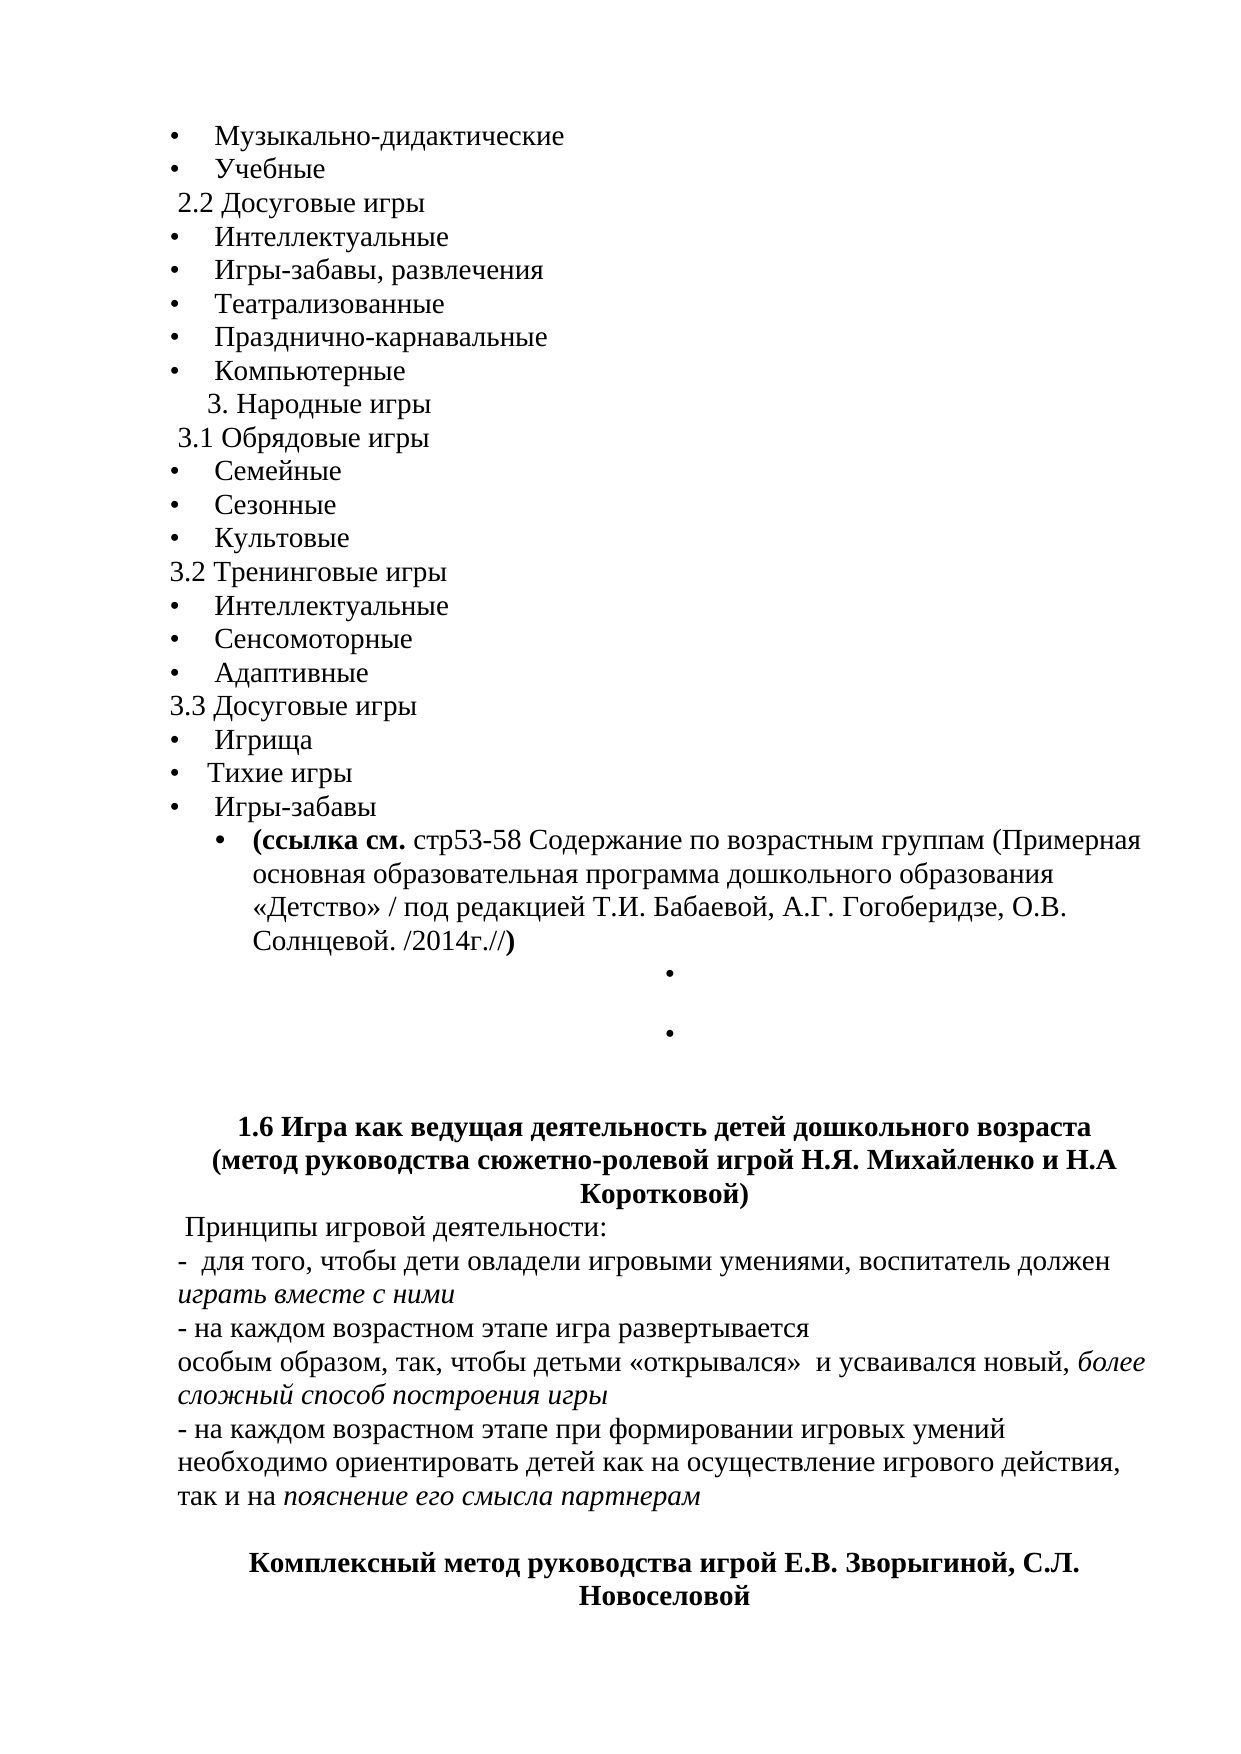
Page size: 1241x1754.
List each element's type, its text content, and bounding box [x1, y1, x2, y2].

list Игрища [169, 722, 1152, 755]
list Семейные [169, 453, 1152, 487]
text (метод руководства сюжетно-ролевой игрой Н.Я. Михайленко и Н.А Коротковой) [177, 1142, 1152, 1209]
list Учебные [169, 152, 1152, 185]
list Сезонные [169, 487, 1152, 521]
text 3. Народные игры [207, 386, 1152, 420]
list Тихие игры [169, 755, 1152, 789]
text - для того, чтобы дети овладели игровыми умениями, воспитатель должен играть вместе с ними [177, 1243, 1152, 1310]
text 3.2 Тренинговые игры [169, 554, 1152, 588]
text 2.2 Досуговые игры [177, 185, 1152, 219]
text Принципы игровой деятельности: [177, 1209, 1152, 1243]
list Празднично-карнавальные [169, 319, 1152, 353]
list Музыкально-дидактические [169, 118, 1152, 152]
list Компьютерные [169, 353, 1152, 386]
text 3.1 Обрядовые игры [177, 420, 1152, 453]
text Комплексный метод руководства игрой Е.В. Зворыгиной, С.Л. Новоселовой [177, 1545, 1152, 1612]
text - на каждом возрастном этапе при формировании игровых умений необходимо ориентировать детей как на осуществление игрового действия, так и на пояснение его смысла партнерам [177, 1411, 1152, 1511]
text - на каждом возрастном этапе игра развертывается [177, 1310, 1152, 1344]
text 3.3 Досуговые игры [169, 688, 1152, 722]
list Интеллектуальные [169, 588, 1152, 621]
list Культовые [169, 521, 1152, 554]
list Сенсомоторные [169, 621, 1152, 655]
list Интеллектуальные [169, 219, 1152, 252]
list Театрализованные [169, 286, 1152, 319]
text 1.6 Игра как ведущая деятельность детей дошкольного возраста [177, 1109, 1152, 1142]
list Адаптивные [169, 655, 1152, 688]
text особым образом, так, чтобы детьми «открывался» и усваивался новый, более сложный способ построения игры [177, 1344, 1152, 1411]
list (ссылка см. стр53-58 Содержание по возрастным группам (Примерная основная образовательная программа дошкольного образования «Детство» / под редакцией Т.И. Бабаевой, А.Г. Гогоберидзе, О.В. Солнцевой. /2014г.//) [215, 822, 1152, 957]
list Игры-забавы [169, 789, 1152, 822]
list Игры-забавы, развлечения [169, 252, 1152, 286]
